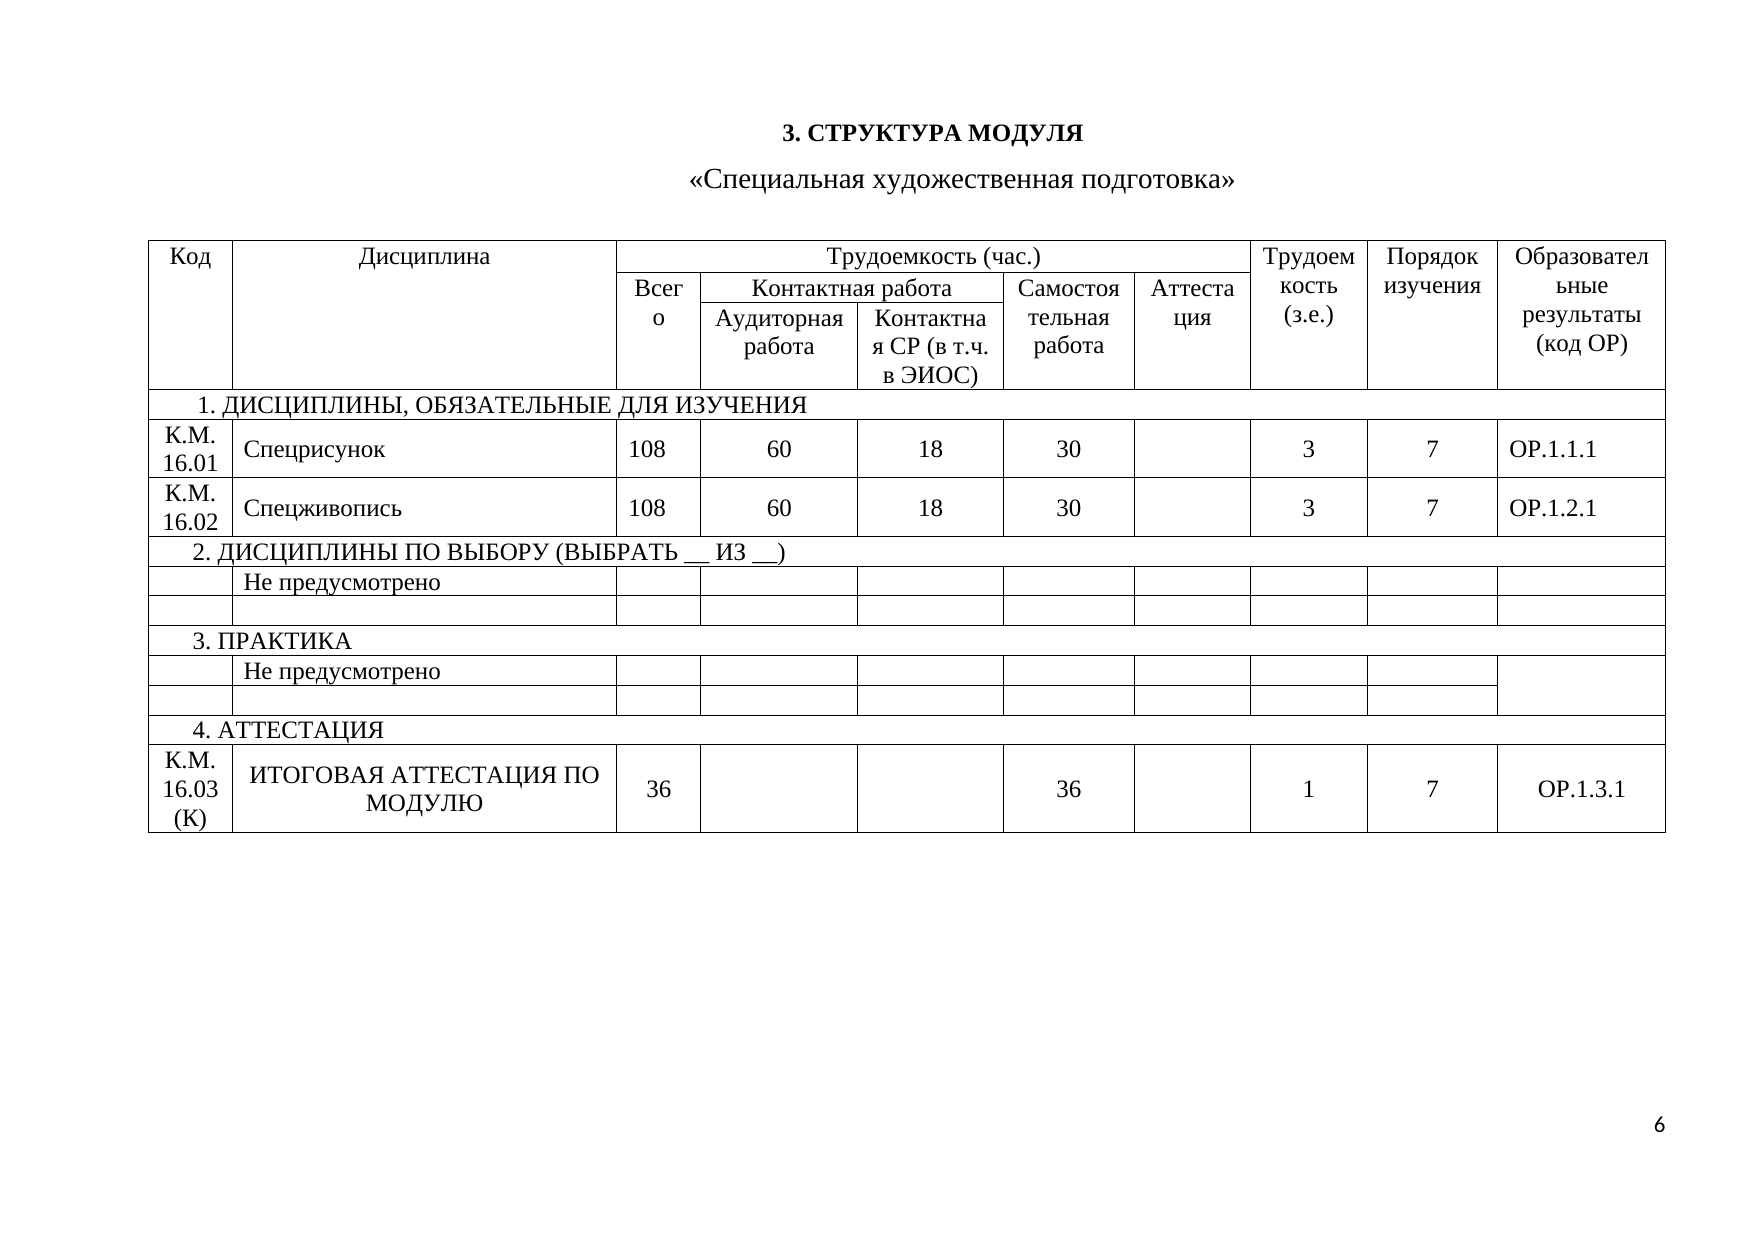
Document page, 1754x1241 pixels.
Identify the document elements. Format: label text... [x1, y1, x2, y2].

table_cell 2. Дисциплины по выбору (выбрать __ из __) [149, 537, 1665, 566]
table_cell [1498, 567, 1665, 595]
table_cell [701, 745, 857, 832]
table_cell [149, 596, 232, 625]
table_cell 4. аттестация [149, 716, 1665, 744]
table_cell [1135, 596, 1250, 625]
table_cell Спецрисунок [233, 420, 616, 477]
table_cell [1004, 567, 1134, 595]
table_cell [1251, 567, 1367, 595]
text «Специальная художественная подготовка» [259, 161, 1665, 195]
table_cell 7 [1368, 478, 1497, 536]
table_cell [858, 656, 1003, 685]
table_cell 36 [617, 745, 700, 832]
table_cell 108 [617, 420, 700, 477]
table_cell 3. Практика [149, 626, 1665, 655]
table_cell [701, 596, 857, 625]
table_cell ОР.1.2.1 [1498, 478, 1665, 536]
table_cell К.М.16.03(К) [149, 745, 232, 832]
table_header Образовательные результаты (код ОР) [1498, 241, 1665, 389]
table_cell [701, 686, 857, 714]
table_cell [1004, 656, 1134, 685]
table_cell Не предусмотрено [233, 656, 616, 685]
table_cell [1498, 596, 1665, 625]
text 3. Структура модуля [200, 118, 1665, 147]
table_cell [1135, 686, 1250, 714]
table_cell [1135, 567, 1250, 595]
table_cell [858, 686, 1003, 714]
table_cell 30 [1004, 478, 1134, 536]
table_cell Дисциплины, обязательные для изучения [149, 390, 1665, 419]
table_header Дисциплина [233, 241, 616, 389]
table_cell [617, 686, 700, 714]
table_cell [1251, 596, 1367, 625]
table_cell 60 [701, 420, 857, 477]
table_cell 3 [1251, 478, 1367, 536]
table_cell 18 [858, 420, 1003, 477]
table_cell [617, 656, 700, 685]
table_header Трудоемкость (з.е.) [1251, 241, 1367, 389]
table_cell [1004, 686, 1134, 714]
table_cell [149, 656, 232, 685]
table_cell [701, 656, 857, 685]
table_cell [1135, 420, 1250, 477]
table_cell [233, 596, 616, 625]
table_cell Не предусмотрено [233, 567, 616, 595]
table_cell [1498, 656, 1665, 714]
table_cell [1368, 596, 1497, 625]
table_cell [617, 596, 700, 625]
table_cell Самостоятельная работа [1004, 273, 1134, 389]
table_header Порядок изучения [1368, 241, 1497, 389]
table_cell [149, 686, 232, 714]
table_header Трудоемкость (час.) [617, 241, 1250, 272]
table_cell [1368, 656, 1497, 685]
table_cell [617, 567, 700, 595]
table_cell Итоговая аттестация по модулю [233, 745, 616, 832]
table_cell 7 [1368, 420, 1497, 477]
table_cell [701, 567, 857, 595]
table_cell ОР.1.3.1 [1498, 745, 1665, 832]
table_cell [1368, 686, 1497, 714]
table_cell 30 [1004, 420, 1134, 477]
table_cell 1 [1251, 745, 1367, 832]
table_cell ОР.1.1.1 [1498, 420, 1665, 477]
table_cell [858, 567, 1003, 595]
table_cell Всего [617, 273, 700, 389]
table_cell Контактная СР (в т.ч. в ЭИОС) [858, 303, 1003, 389]
table_cell Аудиторная работа [701, 303, 857, 389]
table_cell Контактная работа [701, 273, 1003, 302]
table_cell Аттестация [1135, 273, 1250, 389]
table_cell [1368, 567, 1497, 595]
table_cell [1251, 686, 1367, 714]
table_cell [1135, 745, 1250, 832]
table_cell [233, 686, 616, 714]
table_cell [1251, 656, 1367, 685]
table_cell [858, 596, 1003, 625]
table_cell Спецживопись [233, 478, 616, 536]
table_cell К.М.16.02 [149, 478, 232, 536]
table_cell 18 [858, 478, 1003, 536]
table_cell [1135, 478, 1250, 536]
table_cell [1135, 656, 1250, 685]
table_cell 60 [701, 478, 857, 536]
table_cell 108 [617, 478, 700, 536]
table_cell 7 [1368, 745, 1497, 832]
table_cell [1004, 596, 1134, 625]
table_cell [149, 567, 232, 595]
table_cell 36 [1004, 745, 1134, 832]
table_header Код [149, 241, 232, 389]
table_cell [858, 745, 1003, 832]
table_cell К.М.16.01 [149, 420, 232, 477]
table_cell 3 [1251, 420, 1367, 477]
